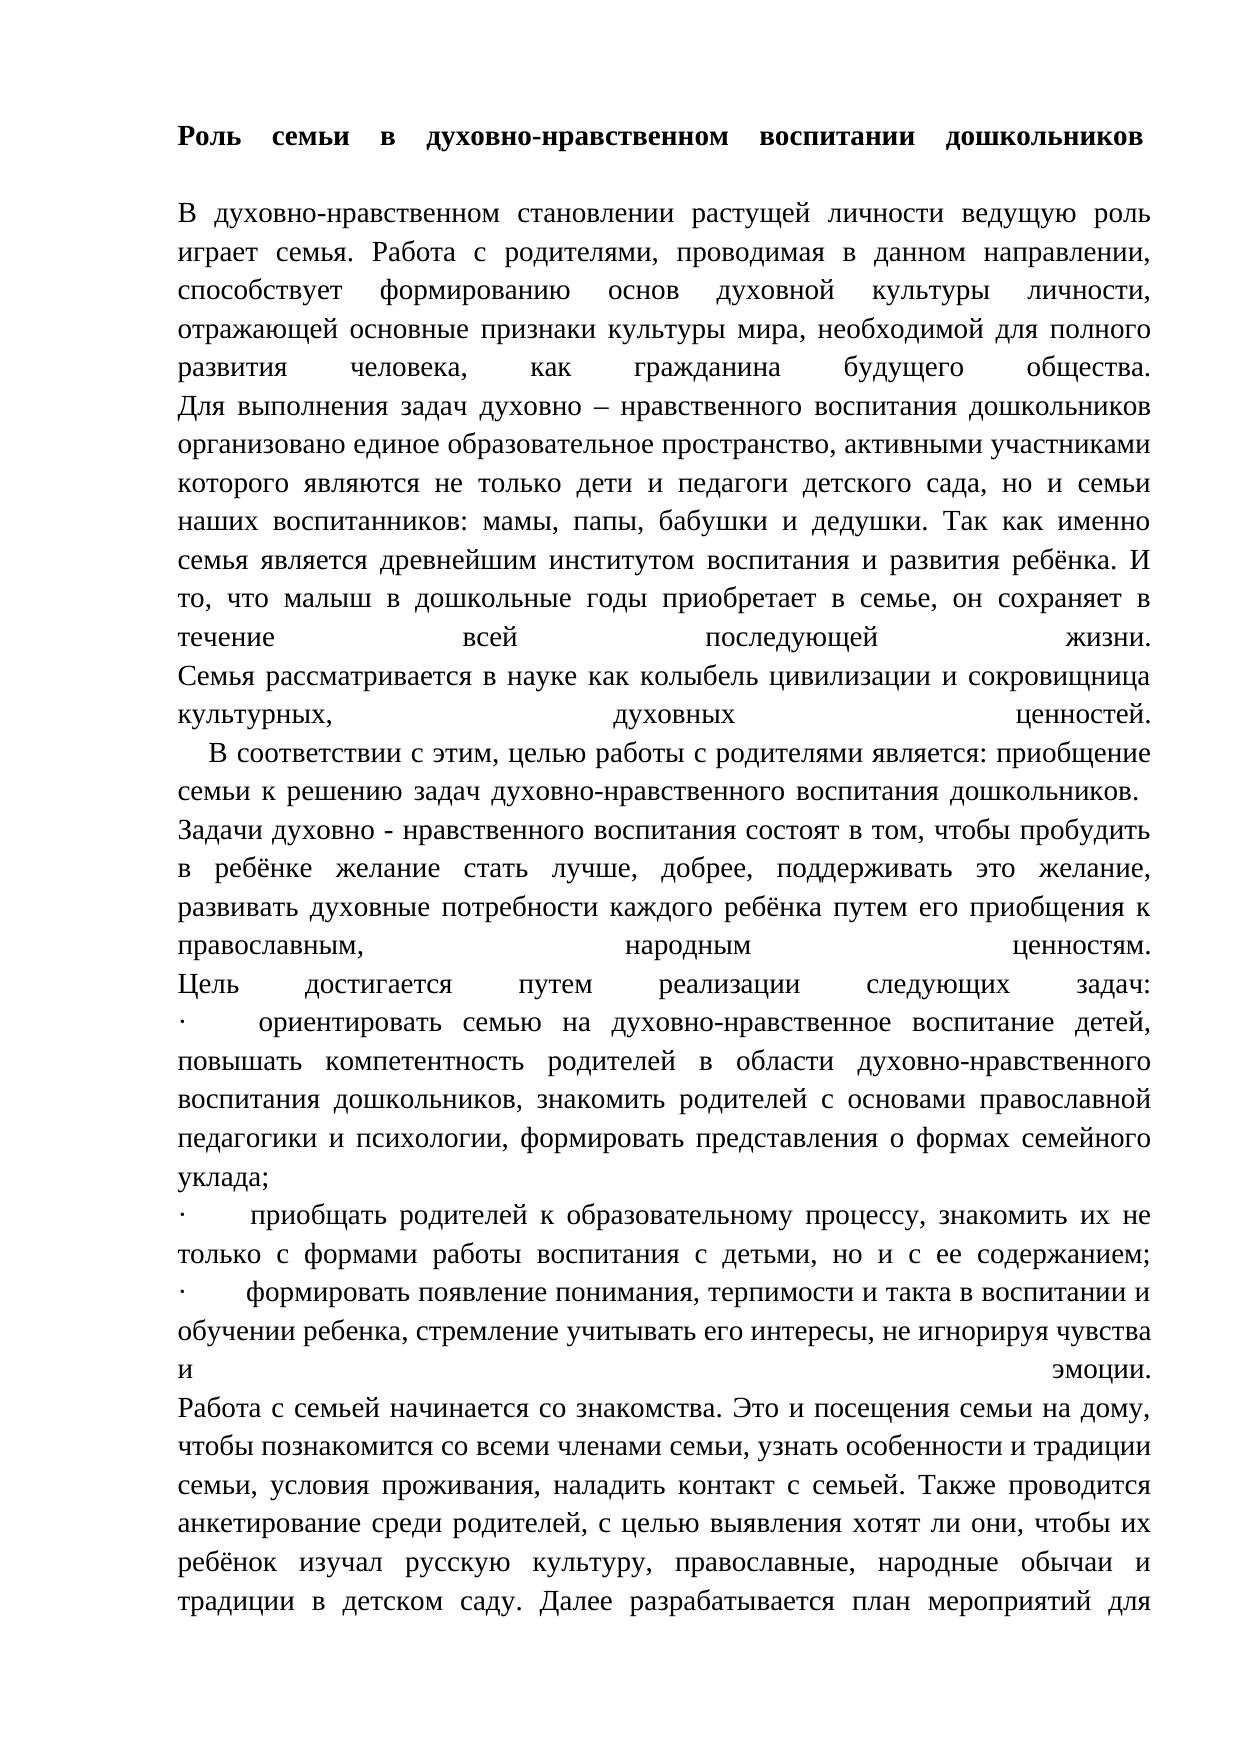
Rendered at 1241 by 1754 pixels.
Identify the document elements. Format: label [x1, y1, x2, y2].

text [177, 118, 1152, 1616]
